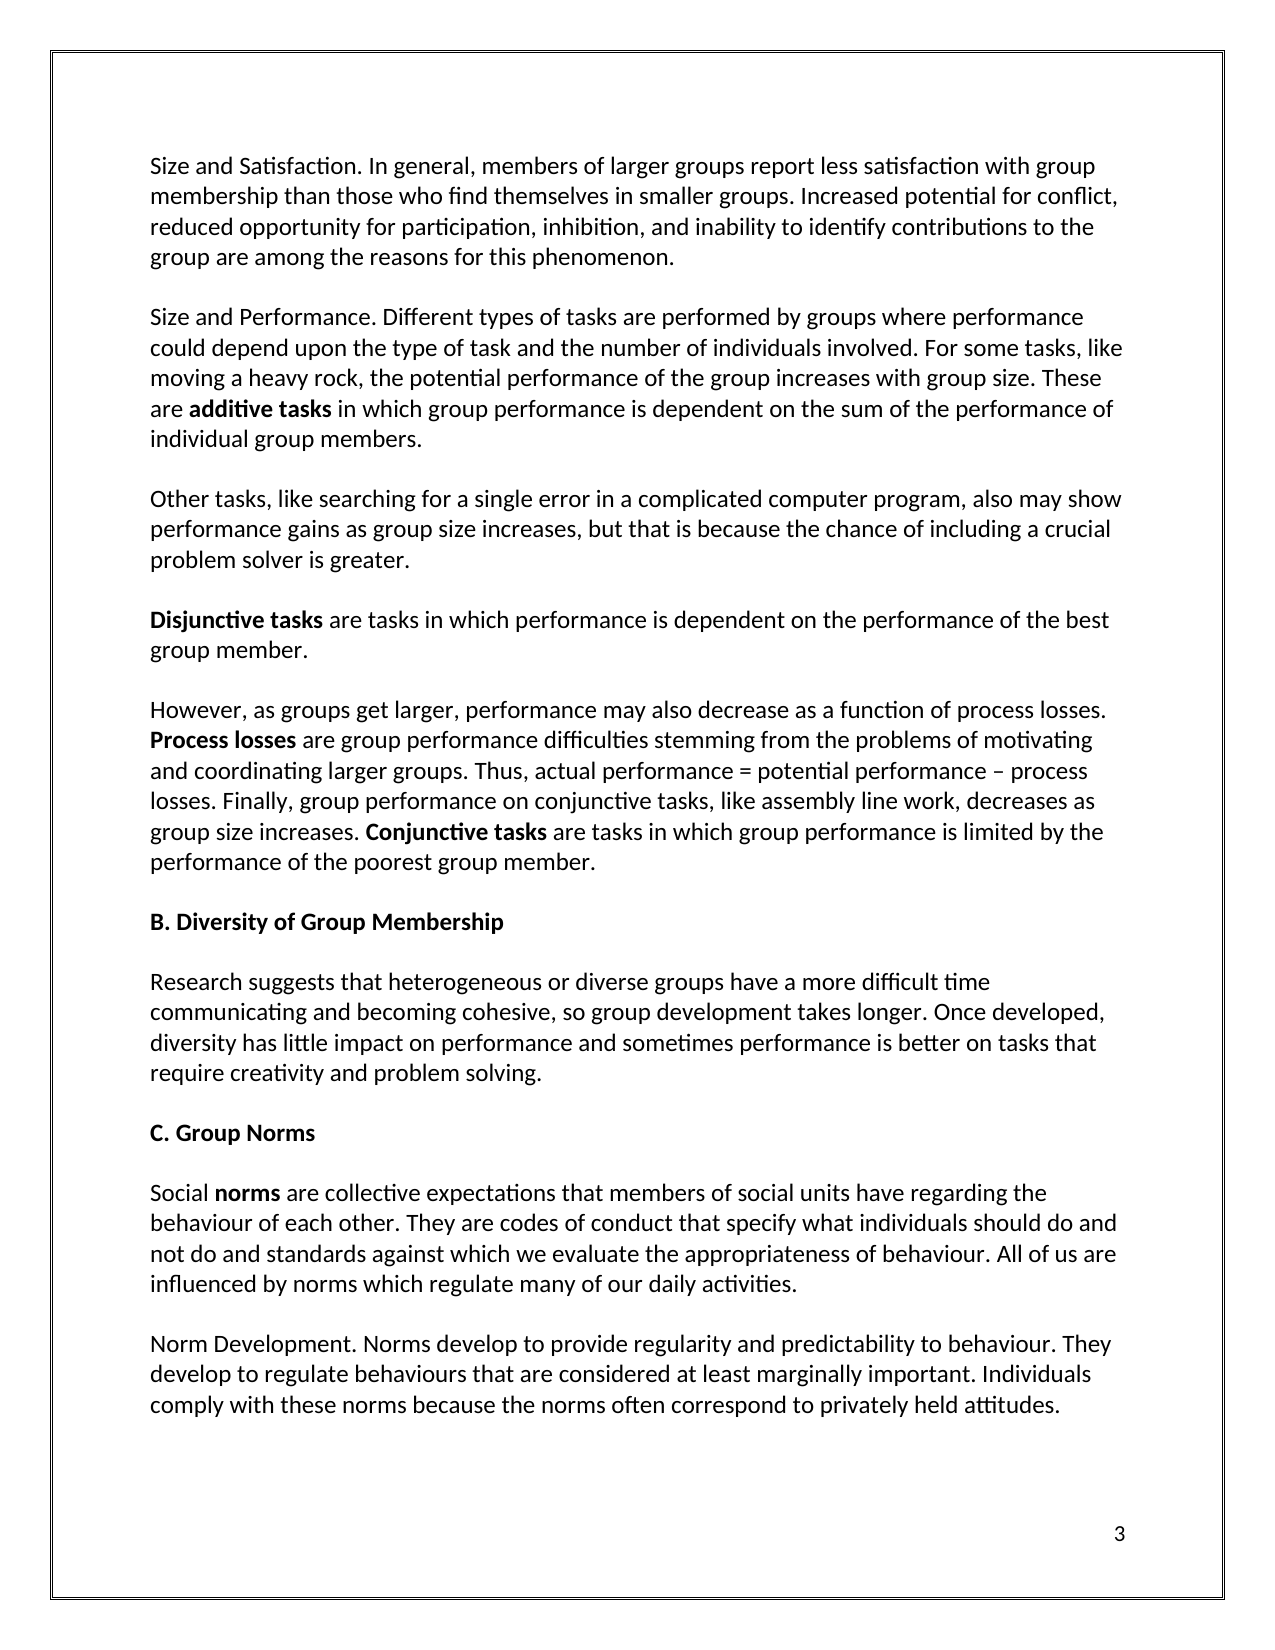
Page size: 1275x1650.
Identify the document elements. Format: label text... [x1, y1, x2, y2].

text Other tasks, like searching for a single error in a complicated computer program, also may show performance gains as group size increases, but that is because the chance of including a crucial problem solver is greater. [150, 483, 1125, 574]
text C. Group Norms [150, 1117, 1125, 1148]
text Research suggests that heterogeneous or diverse groups have a more difficult time communicating and becoming cohesive, so group development takes longer. Once developed, diversity has little impact on performance and sometimes performance is better on tasks that require creativity and problem solving. [150, 966, 1125, 1088]
text B. Diversity of Group Membership [150, 906, 1125, 937]
text Size and Performance. Different types of tasks are performed by groups where performance could depend upon the type of task and the number of individuals involved. For some tasks, like moving a heavy rock, the potential performance of the group increases with group size. These are additive tasks in which group performance is dependent on the sum of the performance of individual group members. [150, 301, 1125, 454]
text Social norms are collective expectations that members of social units have regarding the behaviour of each other. They are codes of conduct that specify what individuals should do and not do and standards against which we evaluate the appropriateness of behaviour. All of us are influenced by norms which regulate many of our daily activities. [150, 1177, 1125, 1299]
text Size and Satisfaction. In general, members of larger groups report less satisfaction with group membership than those who find themselves in smaller groups. Increased potential for conflict, reduced opportunity for participation, inhibition, and inability to identify contributions to the group are among the reasons for this phenomenon. [150, 150, 1125, 272]
text However, as groups get larger, performance may also decrease as a function of process losses. Process losses are group performance difficulties stemming from the problems of motivating and coordinating larger groups. Thus, actual performance = potential performance – process losses. Finally, group performance on conjunctive tasks, like assembly line work, decreases as group size increases. Conjunctive tasks are tasks in which group performance is limited by the performance of the poorest group member. [150, 694, 1125, 877]
text Disjunctive tasks are tasks in which performance is dependent on the performance of the best group member. [150, 604, 1125, 665]
text Norm Development. Norms develop to provide regularity and predictability to behaviour. They develop to regulate behaviours that are considered at least marginally important. Individuals comply with these norms because the norms often correspond to privately held attitudes. [150, 1328, 1125, 1420]
